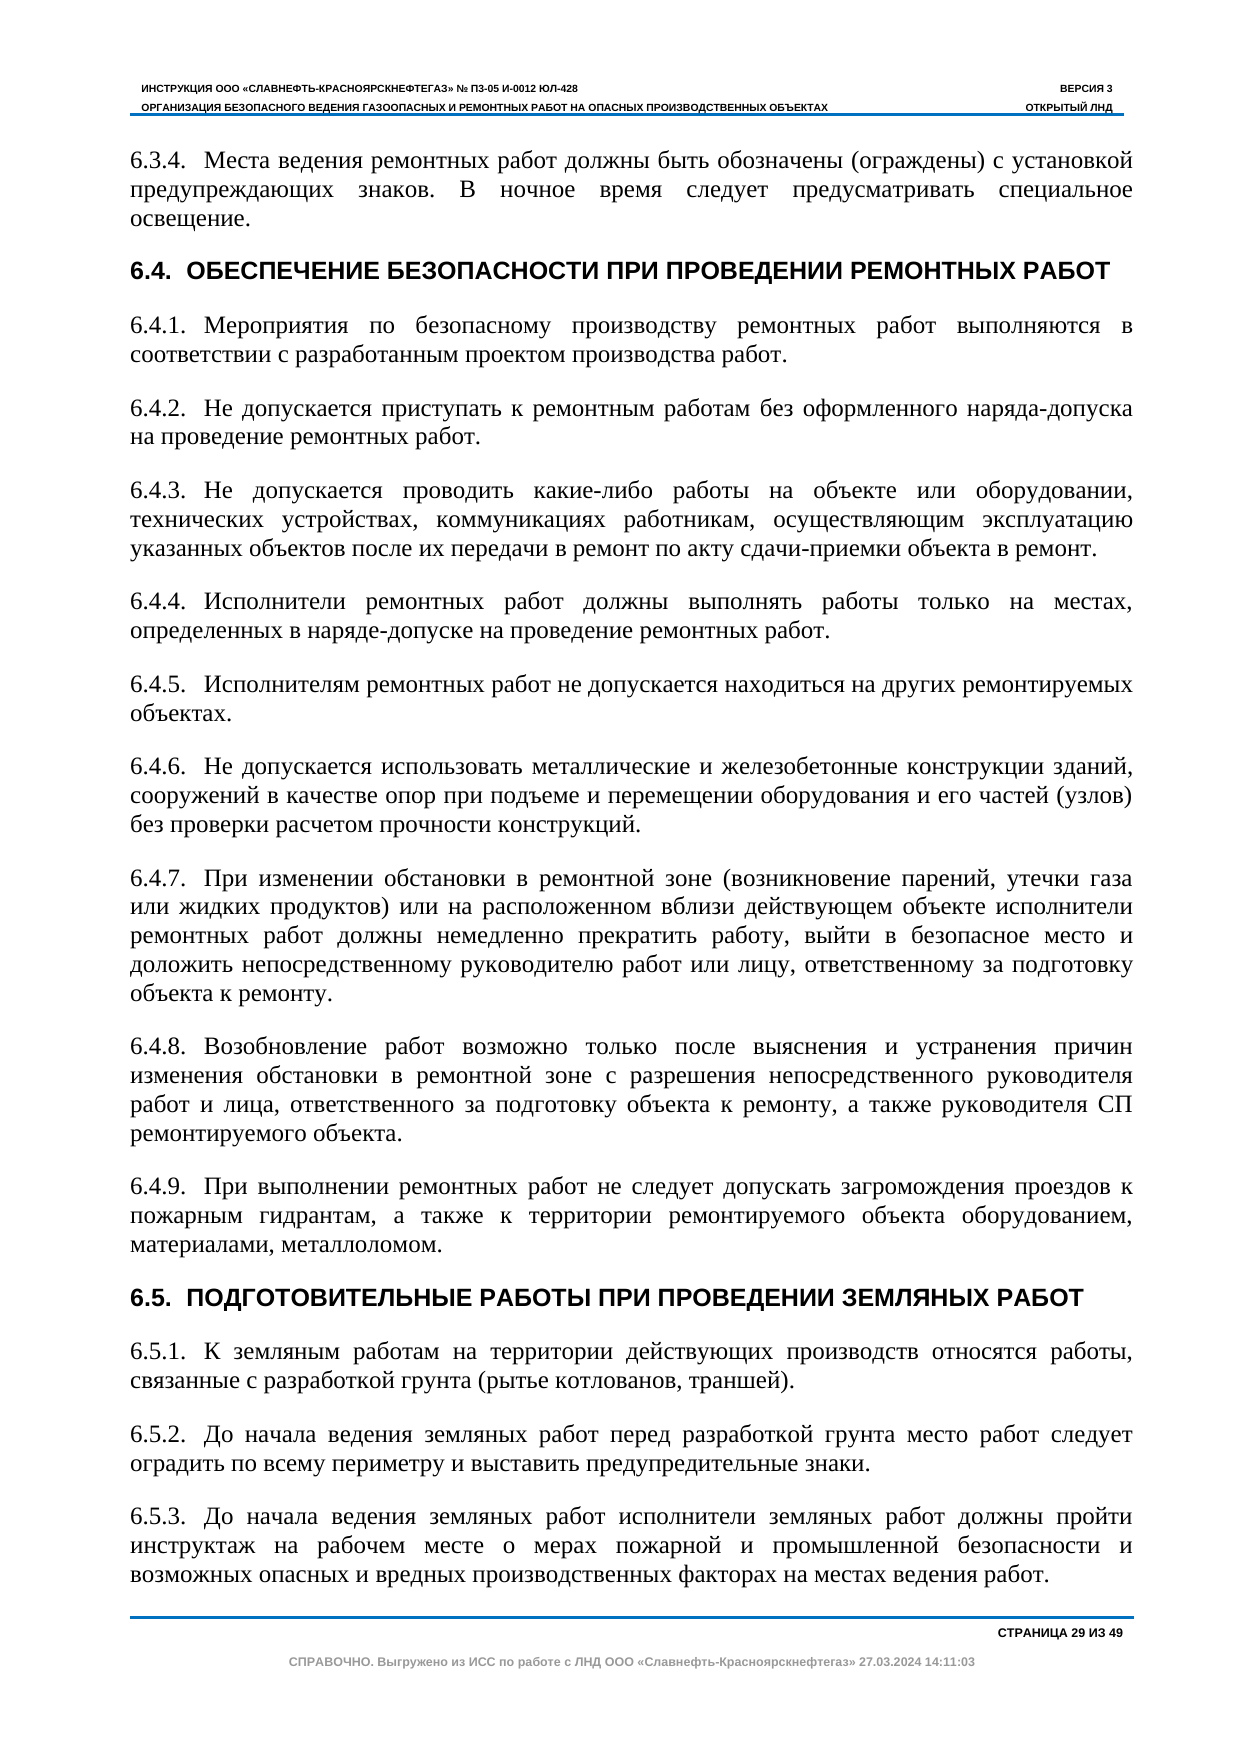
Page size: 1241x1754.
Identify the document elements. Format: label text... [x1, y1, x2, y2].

list При выполнении ремонтных работ не следует допускать загромождения проездов к пожарным гидрантам, а также к территории ремонтируемого объекта оборудованием, материалами, металлоломом. [130, 1171, 1134, 1258]
list Места ведения ремонтных работ должны быть обозначены (ограждены) с установкой предупреждающих знаков. В ночное время следует предусматривать специальное освещение. [130, 145, 1134, 231]
list Исполнители ремонтных работ должны выполнять работы только на местах, определенных в наряде-допуске на проведение ремонтных работ. [130, 586, 1134, 644]
list К земляным работам на территории действующих производств относятся работы, связанные с разработкой грунта (рытье котлованов, траншей). [130, 1336, 1134, 1394]
list Возобновление работ возможно только после выяснения и устранения причин изменения обстановки в ремонтной зоне с разрешения непосредственного руководителя работ и лица, ответственного за подготовку объекта к ремонту, а также руководителя СП ремонтируемого объекта. [130, 1031, 1134, 1146]
list Не допускается использовать металлические и железобетонные конструкции зданий, сооружений в качестве опор при подъеме и перемещении оборудования и его частей (узлов) без проверки расчетом прочности конструкций. [130, 751, 1134, 838]
list Мероприятия по безопасному производству ремонтных работ выполняются в соответствии с разработанным проектом производства работ. [130, 310, 1134, 368]
list Не допускается приступать к ремонтным работам без оформленного наряда-допуска на проведение ремонтных работ. [130, 393, 1134, 450]
list Исполнителям ремонтных работ не допускается находиться на других ремонтируемых объектах. [130, 669, 1134, 726]
list При изменении обстановки в ремонтной зоне (возникновение парений, утечки газа или жидких продуктов) или на расположенном вблизи действующем объекте исполнители ремонтных работ должны немедленно прекратить работу, выйти в безопасное место и доложить непосредственному руководителю работ или лицу, ответственному за подготовку объекта к ремонту. [130, 863, 1134, 1006]
list До начала ведения земляных работ исполнители земляных работ должны пройти инструктаж на рабочем месте о мерах пожарной и промышленной безопасности и возможных опасных и вредных производственных факторах на местах ведения работ. [130, 1501, 1134, 1588]
list Не допускается проводить какие-либо работы на объекте или оборудовании, технических устройствах, коммуникациях работникам, осуществляющим эксплуатацию указанных объектов после их передачи в ремонт по акту сдачи-приемки объекта в ремонт. [130, 475, 1134, 561]
list ПОДГОТОВИТЕЛЬНЫЕ РАБОТЫ ПРИ ПРОВЕДЕНИИ ЗЕМЛЯНЫХ РАБОТ [130, 1283, 1134, 1311]
list До начала ведения земляных работ перед разработкой грунта место работ следует оградить по всему периметру и выставить предупредительные знаки. [130, 1419, 1134, 1476]
list ОБЕСПЕЧЕНИЕ БЕЗОПАСНОСТИ ПРИ ПРОВЕДЕНИИ РЕМОНТНЫХ РАБОТ [130, 256, 1134, 285]
